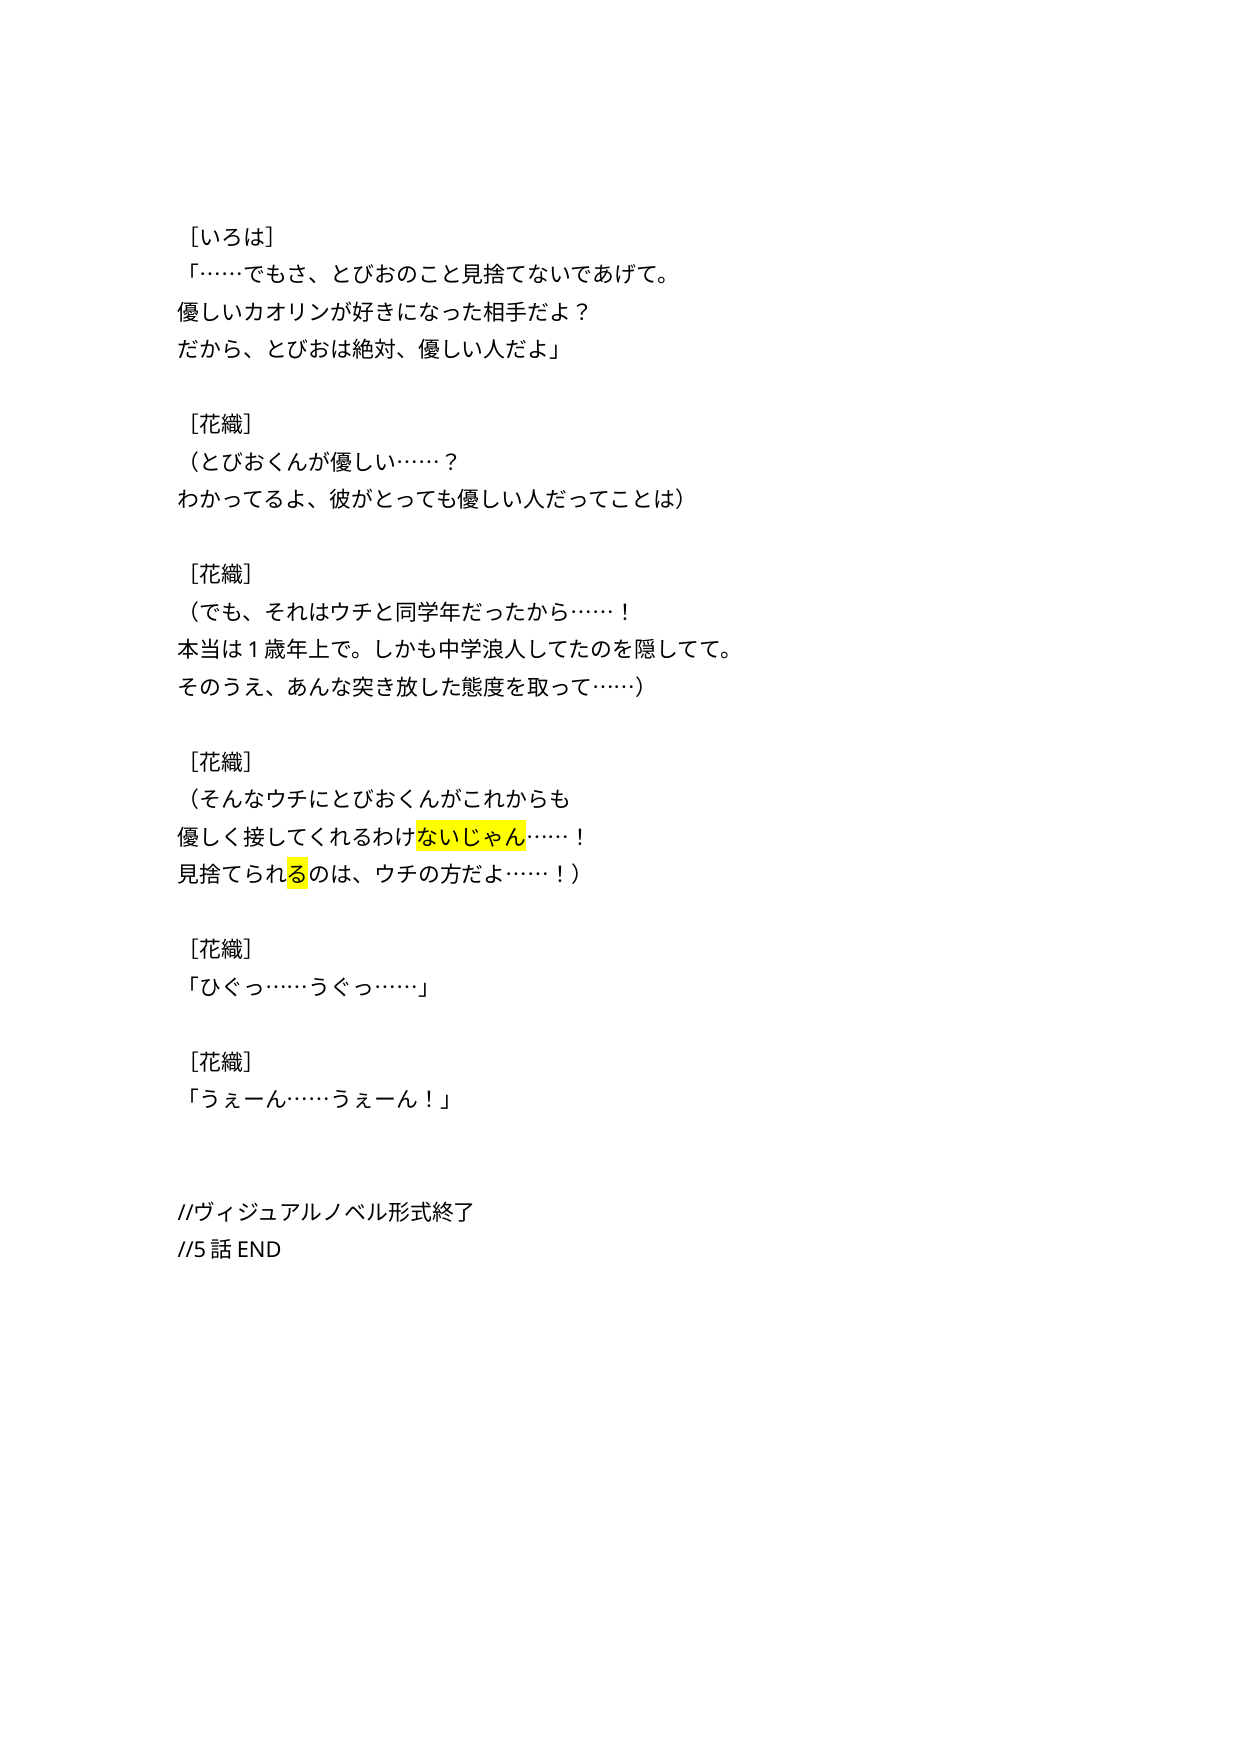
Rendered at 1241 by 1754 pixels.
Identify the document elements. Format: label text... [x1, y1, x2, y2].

text （でも、それはウチと同学年だったから……！ [177, 592, 1063, 629]
text ［花織］ [177, 404, 1063, 442]
text 本当は1歳年上で。しかも中学浪人してたのを隠してて。 [177, 629, 1063, 667]
text 「ひぐっ……うぐっ……」 [177, 967, 1063, 1004]
text //5話END [177, 1229, 1063, 1267]
text 「……でもさ、とびおのこと見捨てないであげて。 [177, 254, 1063, 292]
text 見捨てられるのは、ウチの方だよ……！） [177, 854, 1063, 892]
text //ヴィジュアルノベル形式終了 [177, 1192, 1063, 1229]
text そのうえ、あんな突き放した態度を取って……） [177, 667, 1063, 704]
text 優しいカオリンが好きになった相手だよ？ [177, 292, 1063, 329]
text 「うぇーん……うぇーん！」 [177, 1079, 1063, 1117]
text ［いろは］ [177, 217, 1063, 254]
text ［花織］ [177, 1042, 1063, 1079]
text ［花織］ [177, 742, 1063, 779]
text （とびおくんが優しい……？ [177, 442, 1063, 479]
text だから、とびおは絶対、優しい人だよ」 [177, 329, 1063, 367]
text ［花織］ [177, 554, 1063, 592]
text わかってるよ、彼がとっても優しい人だってことは） [177, 479, 1063, 517]
text 優しく接してくれるわけないじゃん……！ [177, 817, 1063, 854]
text ［花織］ [177, 929, 1063, 967]
text （そんなウチにとびおくんがこれからも [177, 779, 1063, 817]
